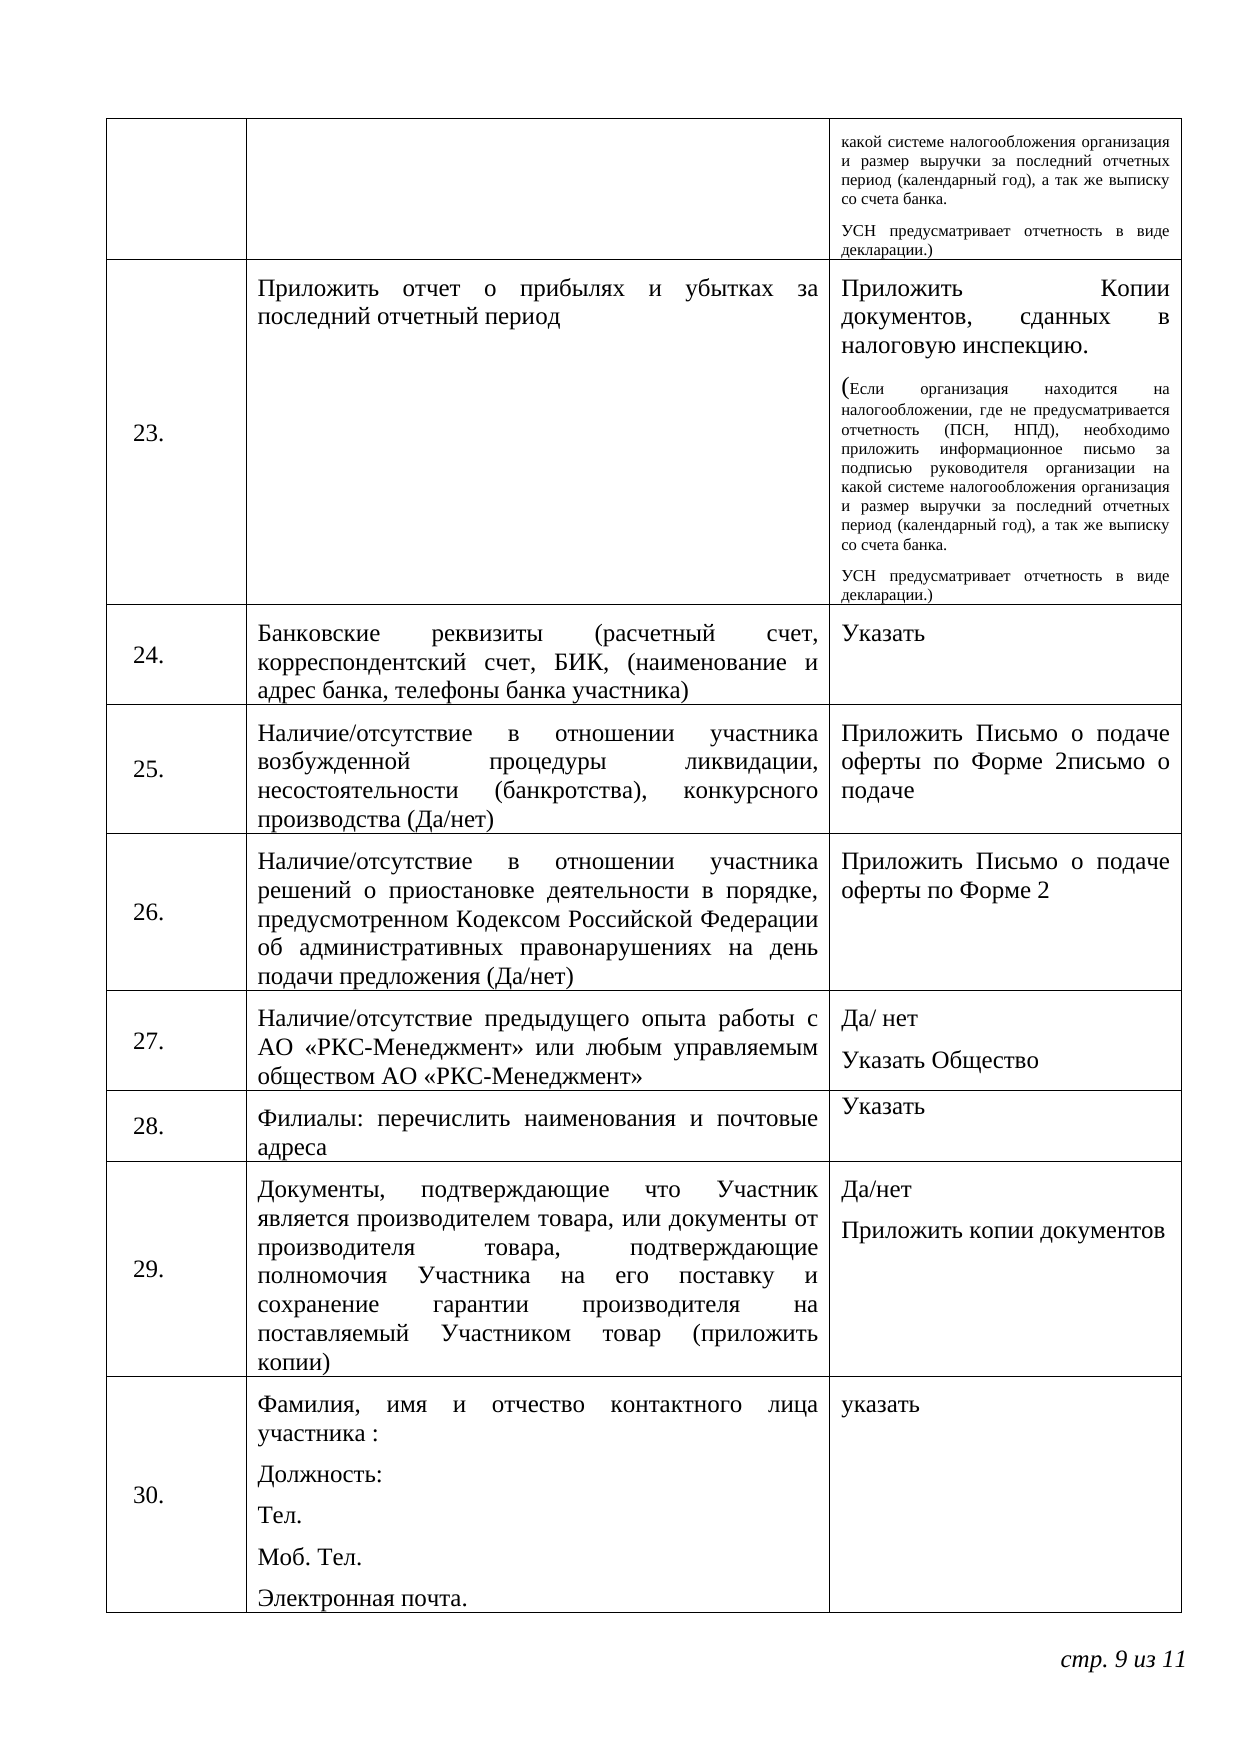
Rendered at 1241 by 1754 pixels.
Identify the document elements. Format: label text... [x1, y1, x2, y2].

table_cell [107, 605, 246, 704]
table_cell [107, 705, 246, 833]
table_cell [107, 119, 246, 259]
table_cell Да/ нет Указать Общество [830, 991, 1181, 1090]
table_cell [107, 991, 246, 1090]
table_cell [107, 1091, 246, 1161]
table_cell Да/нет Приложить копии документов [830, 1162, 1181, 1376]
table_cell Указать [830, 605, 1181, 704]
table_cell Документы, подтверждающие что Участник является производителем товара, или документы от производителя товара, подтверждающие полномочия Участника на его поставку и сохранение гарантии производителя на поставляемый Участником товар (приложить копии) [247, 1162, 829, 1376]
table_cell Банковские реквизиты (расчетный счет, корреспондентский счет, БИК, (наименование и адрес банка, телефоны банка участника) [247, 605, 829, 704]
table_cell [107, 1377, 246, 1612]
table_cell указать [830, 1377, 1181, 1612]
table_cell [107, 1162, 246, 1376]
table_cell Филиалы: перечислить наименования и почтовые адреса [247, 1091, 829, 1161]
table_cell [107, 834, 246, 990]
table_cell Указать [830, 1091, 1181, 1161]
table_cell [830, 119, 1181, 259]
table_cell [107, 260, 246, 604]
table_cell Приложить Письмо о подаче оферты по Форме 2 [830, 834, 1181, 990]
table_cell Наличие/отсутствие в отношении участника возбужденной процедуры ликвидации, несостоятельности (банкротства), конкурсного производства (Да/нет) [247, 705, 829, 833]
table_cell Приложить Копии документов, сданных в налоговую инспекцию. (Если организация находится на налогообложении, где не предусматривается отчетность (ПСН, НПД), необходимо приложить информационное письмо за подписью руководителя организации на какой системе налогообложения организация и размер выручки за последний отчетных период (календарный год), а так же выписку со счета банка. УСН предусматривает отчетность в виде декларации.) [830, 260, 1181, 604]
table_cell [247, 119, 829, 259]
table_cell Приложить Письмо о подаче оферты по Форме 2письмо о подаче [830, 705, 1181, 833]
table_cell Фамилия, имя и отчество контактного лица участника : Должность: Тел. Моб. Тел. Электронная почта. [247, 1377, 829, 1612]
table_cell Наличие/отсутствие предыдущего опыта работы с АО «РКС-Менеджмент» или любым управляемым обществом АО «РКС-Менеджмент» [247, 991, 829, 1090]
table_cell Наличие/отсутствие в отношении участника решений о приостановке деятельности в порядке, предусмотренном Кодексом Российской Федерации об административных правонарушениях на день подачи предложения (Да/нет) [247, 834, 829, 990]
table_cell Приложить отчет о прибылях и убытках за последний отчетный период [247, 260, 829, 604]
